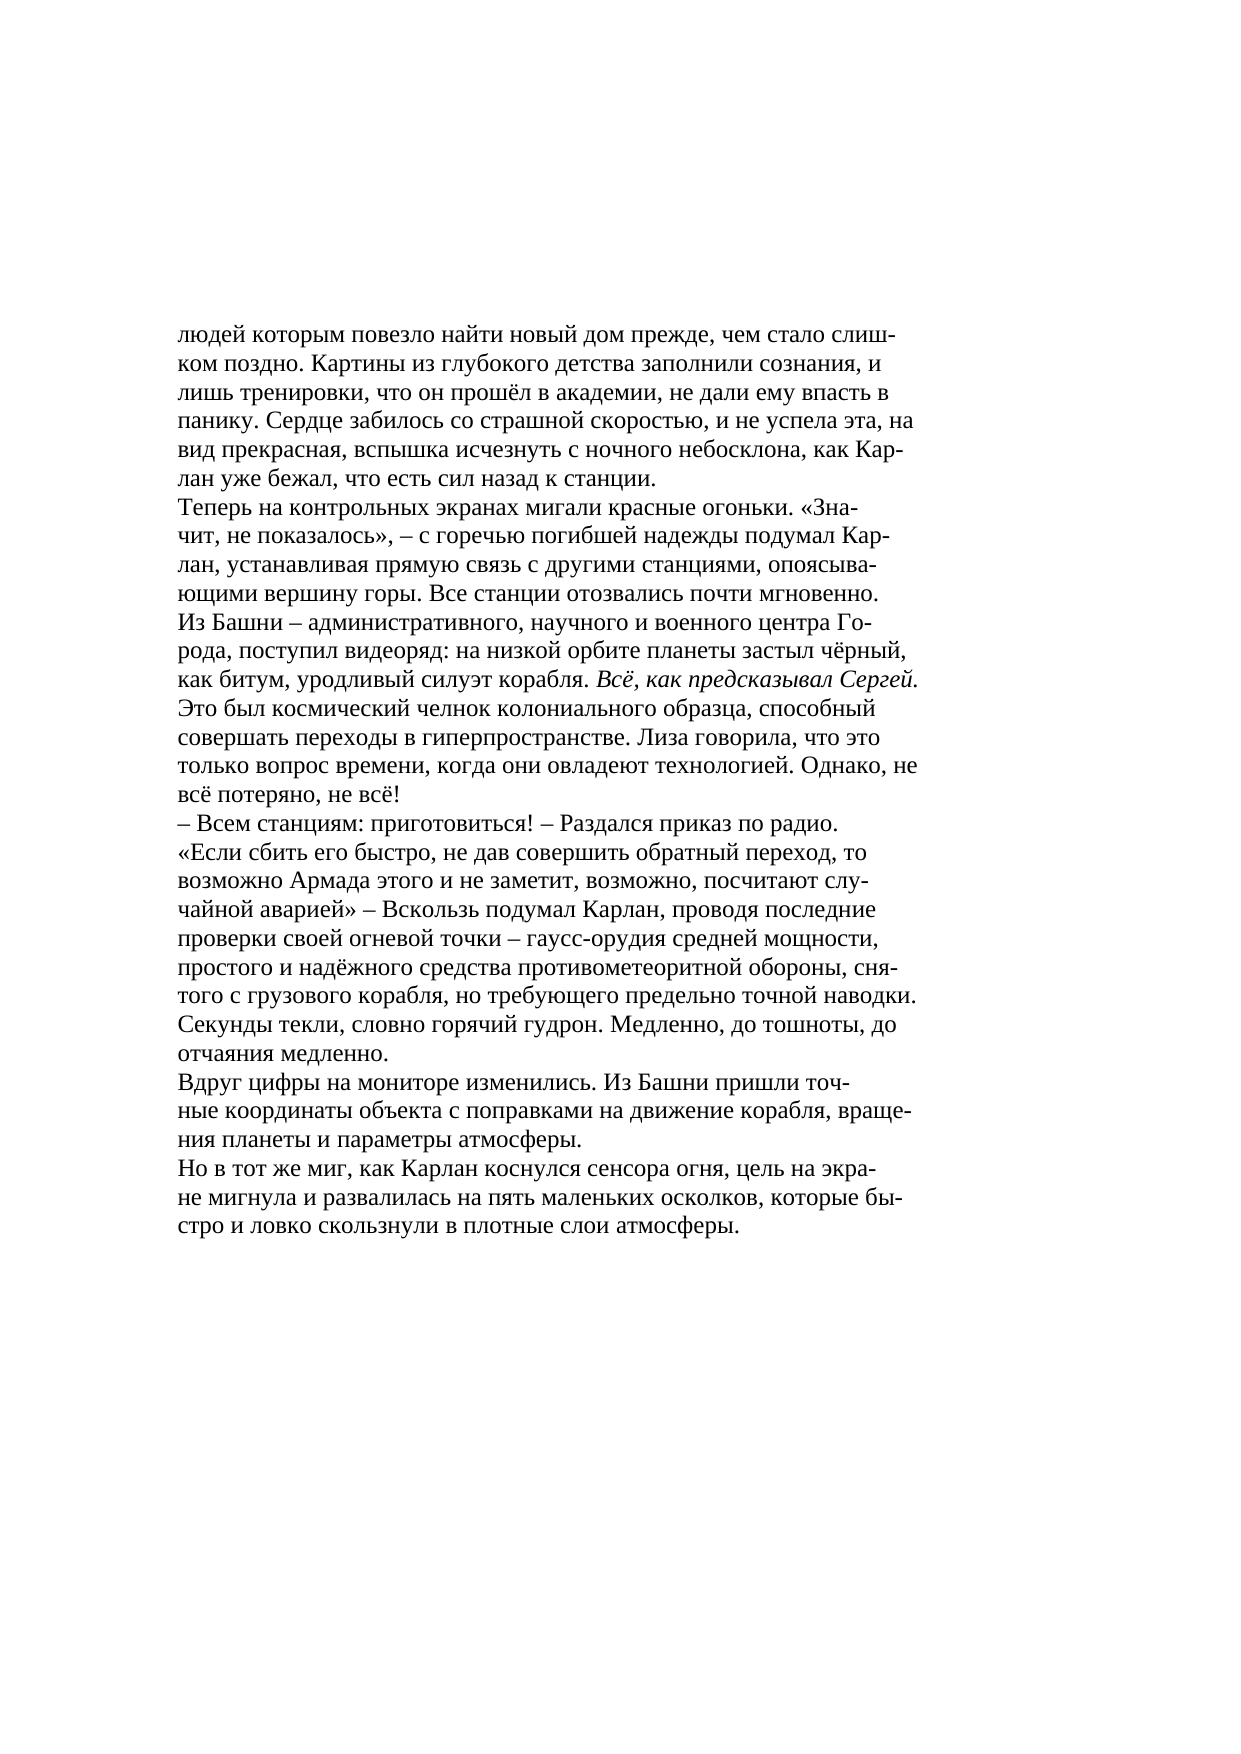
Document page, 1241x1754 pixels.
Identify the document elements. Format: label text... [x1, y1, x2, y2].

text Вдруг цифры на мониторе изменились. Из Башни пришли точ- [177, 1067, 1152, 1096]
text ные координаты объекта с поправками на движение корабля, враще- [177, 1096, 1152, 1124]
text панику. Сердце забилось со страшной скоростью, и не успела эта, на [177, 406, 1152, 434]
text Теперь на контрольных экранах мигали красные огоньки. «Зна- [177, 492, 1152, 521]
text людей которым повезло найти новый дом прежде, чем стало слиш- [177, 319, 1152, 348]
text лан уже бежал, что есть сил назад к станции. [177, 463, 1152, 492]
text лан, устанавливая прямую связь с другими станциями, опоясыва- [177, 549, 1152, 578]
text вид прекрасная, вспышка исчезнуть с ночного небосклона, как Кар- [177, 434, 1152, 463]
text простого и надёжного средства противометеоритной обороны, сня- [177, 952, 1152, 981]
text чайной аварией» – Вскользь подумал Карлан, проводя последние [177, 894, 1152, 923]
text Из Башни – административного, научного и военного центра Го- [177, 607, 1152, 636]
text ния планеты и параметры атмосферы. [177, 1124, 1152, 1153]
text лишь тренировки, что он прошёл в академии, не дали ему впасть в [177, 377, 1152, 406]
text – Всем станциям: приготовиться! – Раздался приказ по радио. [177, 808, 1152, 837]
text Это был космический челнок колониального образца, способный [177, 693, 1152, 722]
text рода, поступил видеоряд: на низкой орбите планеты застыл чёрный, [177, 636, 1152, 664]
text ком поздно. Картины из глубокого детства заполнили сознания, и [177, 348, 1152, 377]
text только вопрос времени, когда они овладеют технологией. Однако, не [177, 751, 1152, 779]
text не мигнула и развалилась на пять маленьких осколков, которые бы- [177, 1182, 1152, 1211]
text отчаяния медленно. [177, 1038, 1152, 1067]
text проверки своей огневой точки – гаусс-орудия средней мощности, [177, 923, 1152, 952]
text того с грузового корабля, но требующего предельно точной наводки. [177, 981, 1152, 1009]
text всё потеряно, не всё! [177, 779, 1152, 808]
text ющими вершину горы. Все станции отозвались почти мгновенно. [177, 578, 1152, 607]
text стро и ловко скользнули в плотные слои атмосферы. [177, 1211, 1152, 1239]
text как битум, уродливый силуэт корабля. Всё, как предсказывал Сергей. [177, 664, 1152, 693]
text «Если сбить его быстро, не дав совершить обратный переход, то [177, 837, 1152, 866]
text чит, не показалось», – с горечью погибшей надежды подумал Кар- [177, 521, 1152, 549]
text Но в тот же миг, как Карлан коснулся сенсора огня, цель на экра- [177, 1153, 1152, 1182]
text совершать переходы в гиперпространстве. Лиза говорила, что это [177, 722, 1152, 751]
text Секунды текли, словно горячий гудрон. Медленно, до тошноты, до [177, 1009, 1152, 1038]
text возможно Армада этого и не заметит, возможно, посчитают слу- [177, 866, 1152, 894]
